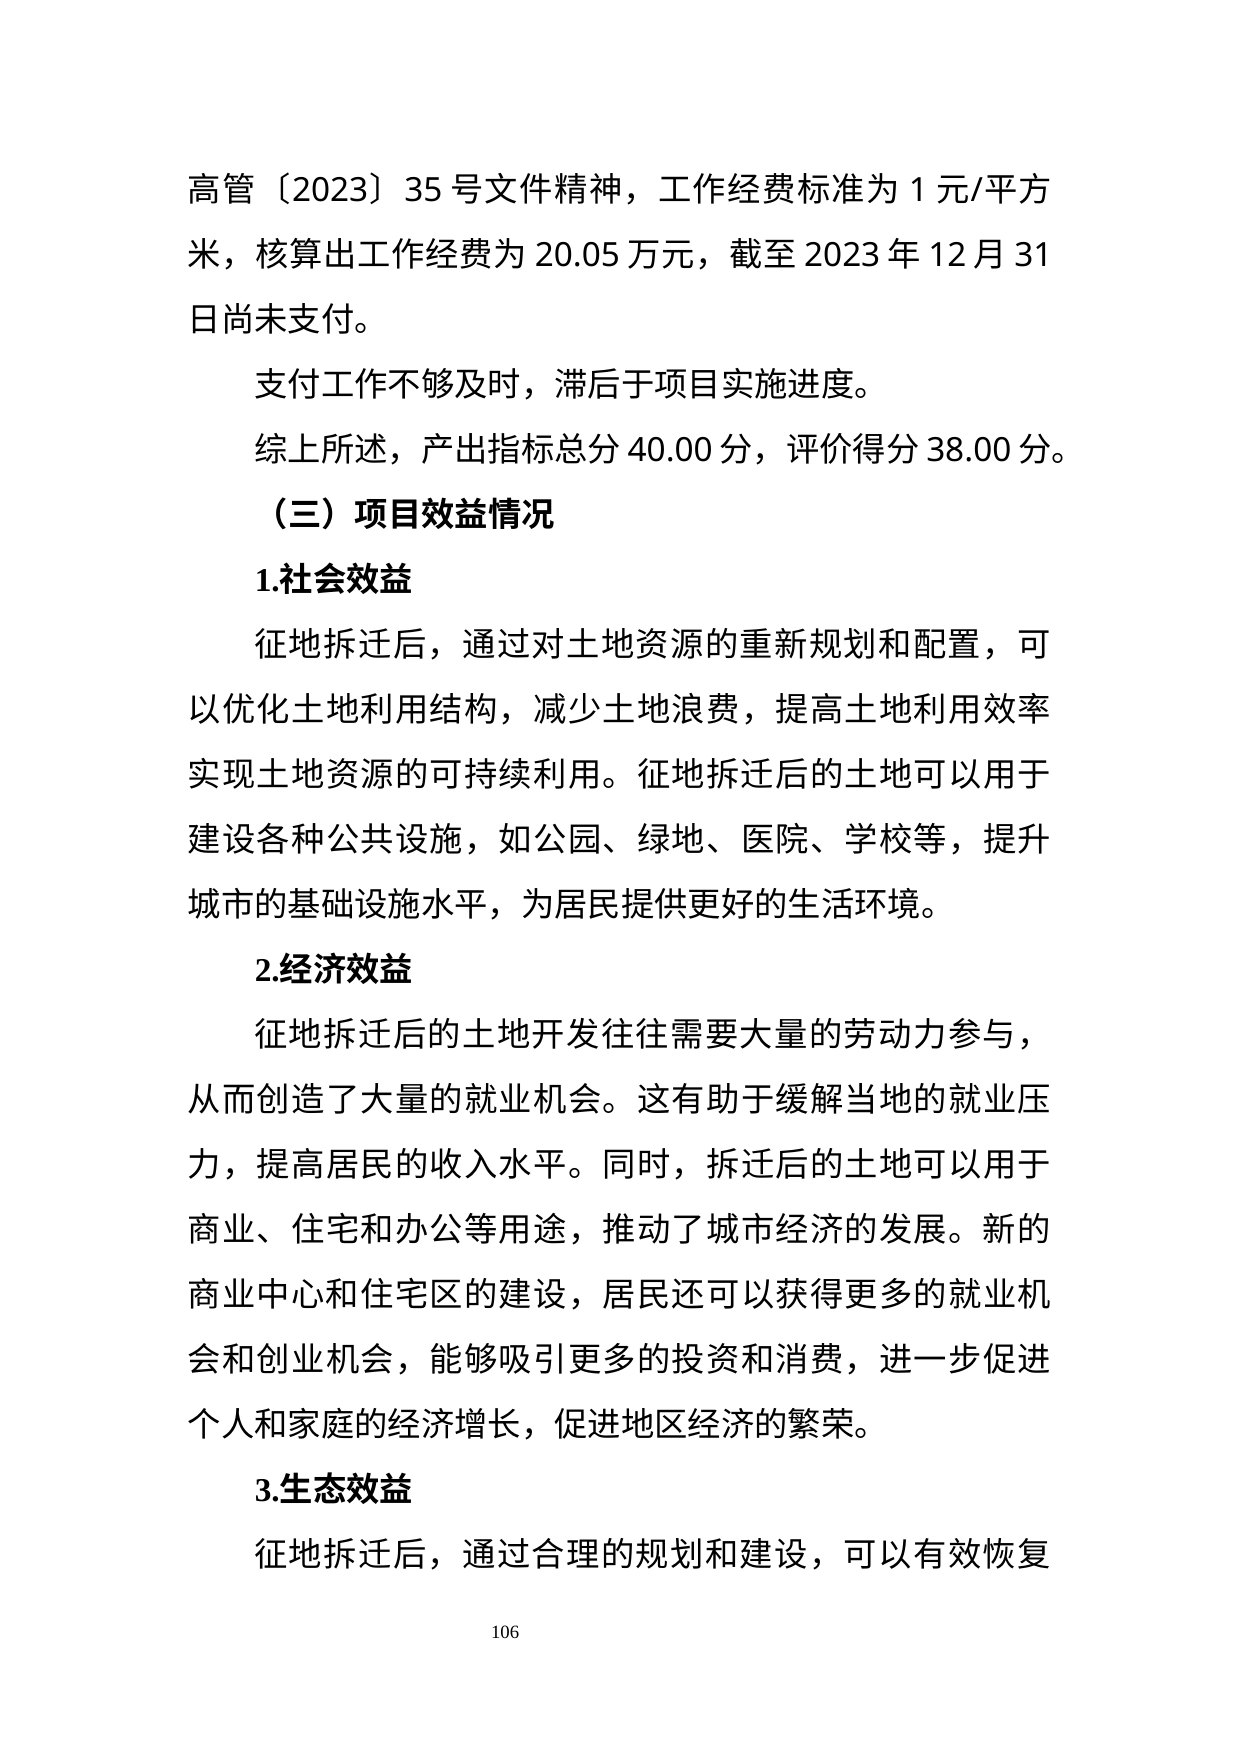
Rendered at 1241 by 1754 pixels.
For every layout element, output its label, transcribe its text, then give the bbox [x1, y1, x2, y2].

text 征地拆迁后，通过对土地资源的重新规划和配置，可以优化土地利用结构，减少土地浪费，提高土地利用效率，实现土地资源的可持续利用。征地拆迁后的土地可以用于建设各种公共设施，如公园、绿地、医院、学校等，提升城市的基础设施水平，为居民提供更好的生活环境。 [187, 609, 1053, 934]
subtitle 3.生态效益 [187, 1454, 1053, 1519]
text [187, 154, 1053, 349]
text 综上所述，产出指标总分40.00分，评价得分38.00分。 [187, 414, 1053, 479]
text 征地拆迁后的土地开发往往需要大量的劳动力参与，从而创造了大量的就业机会。这有助于缓解当地的就业压力，提高居民的收入水平。同时，拆迁后的土地可以用于商业、住宅和办公等用途，推动了城市经济的发展。新的商业中心和住宅区的建设，居民还可以获得更多的就业机会和创业机会，能够吸引更多的投资和消费，进一步促进个人和家庭的经济增长，促进地区经济的繁荣。 [187, 999, 1053, 1454]
subtitle 2.经济效益 [187, 934, 1053, 999]
subtitle 1.社会效益 [187, 544, 1053, 609]
subtitle （三）项目效益情况 [187, 479, 1053, 544]
text 支付工作不够及时，滞后于项目实施进度。 [187, 349, 1053, 414]
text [187, 1519, 1053, 1584]
